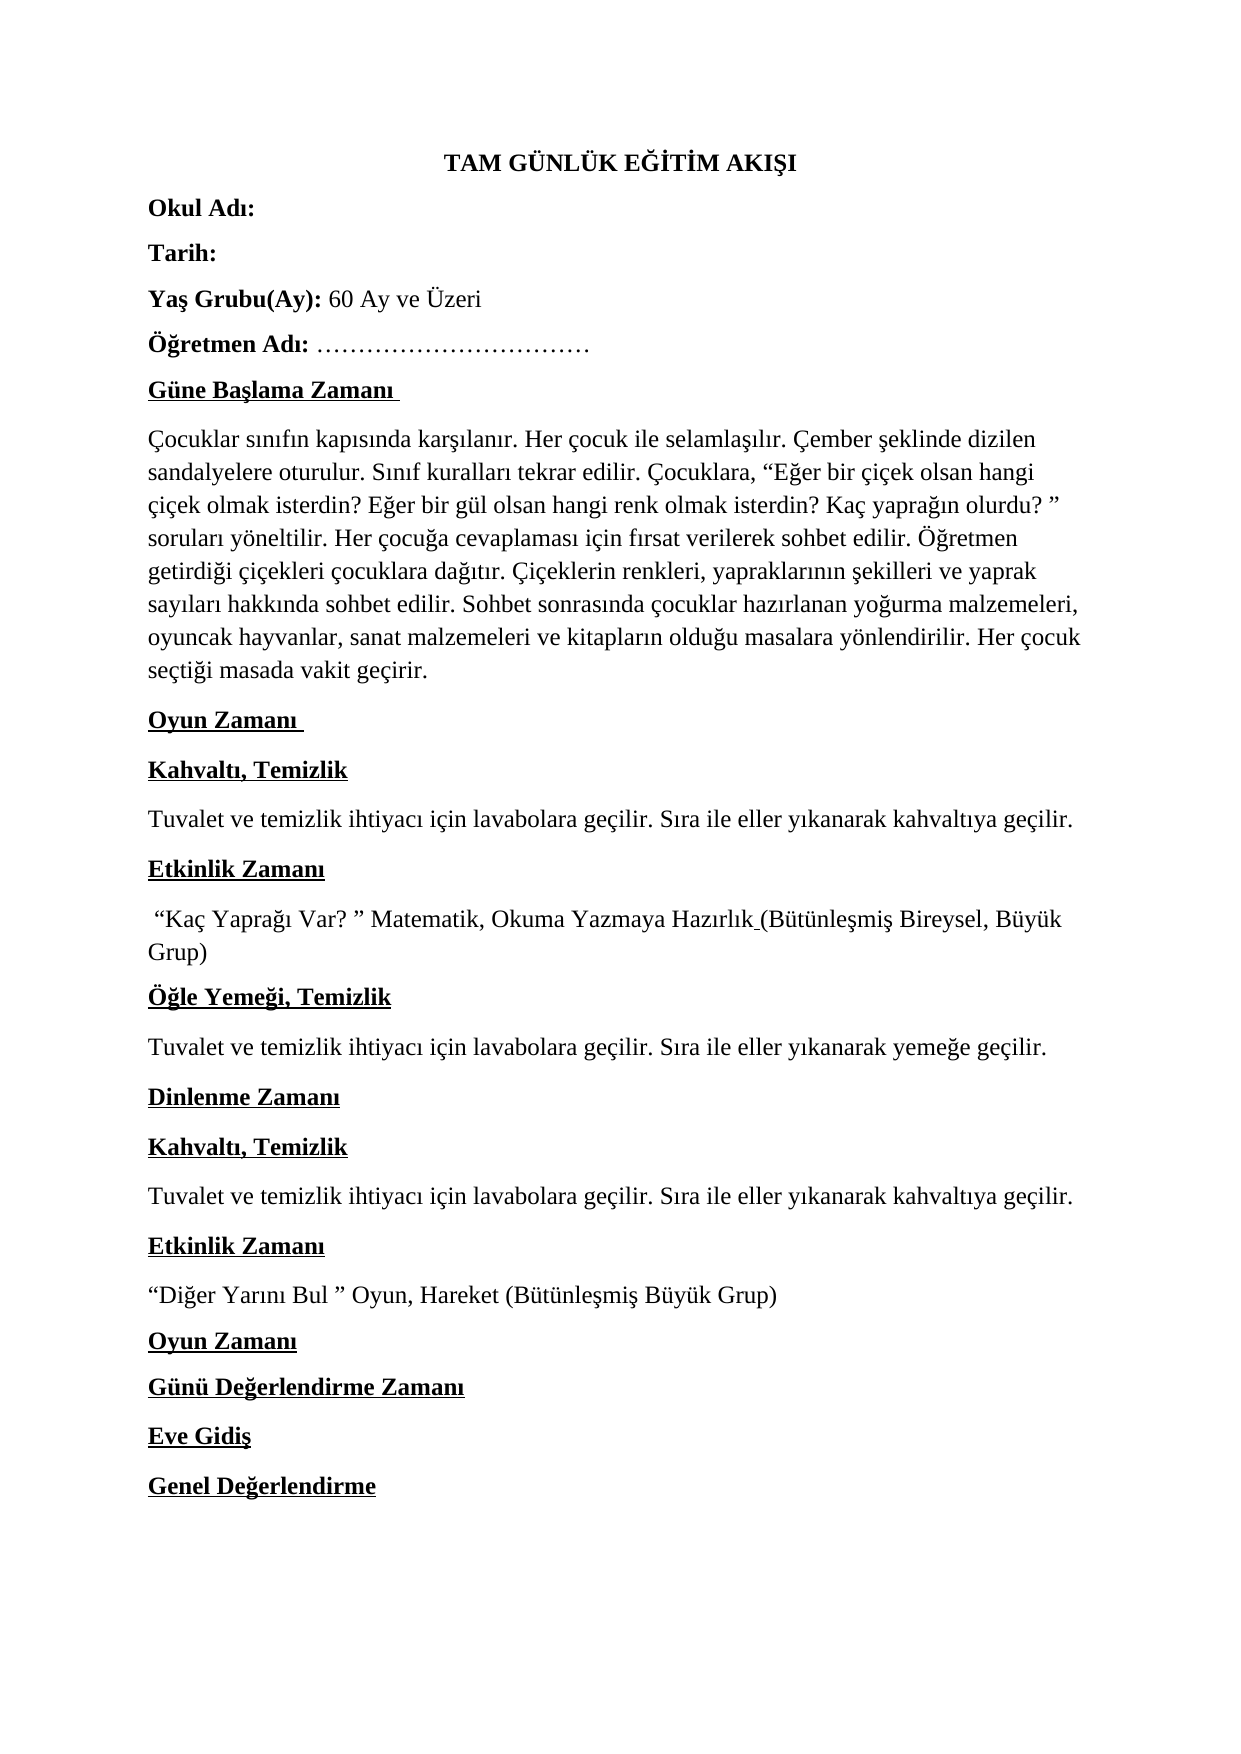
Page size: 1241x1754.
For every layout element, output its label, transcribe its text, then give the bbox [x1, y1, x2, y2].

text Çocuklar sınıfın kapısında karşılanır. Her çocuk ile selamlaşılır. Çember şeklinde dizilen sandalyelere oturulur. Sınıf kuralları tekrar edilir. Çocuklara, “Eğer bir çiçek olsan hangi çiçek olmak isterdin? Eğer bir gül olsan hangi renk olmak isterdin? Kaç yaprağın olurdu? ” soruları yöneltilir. Her çocuğa cevaplaması için fırsat verilerek sohbet edilir. Öğretmen getirdiği çiçekleri çocuklara dağıtır. Çiçeklerin renkleri, yapraklarının şekilleri ve yaprak sayıları hakkında sohbet edilir. Sohbet sonrasında çocuklar hazırlanan yoğurma malzemeleri, oyuncak hayvanlar, sanat malzemeleri ve kitapların olduğu masalara yönlendirilir. Her çocuk seçtiği masada vakit geçirir. [148, 424, 1093, 684]
text Dinlenme Zamanı [148, 1082, 1093, 1111]
text Tuvalet ve temizlik ihtiyacı için lavabolara geçilir. Sıra ile eller yıkanarak yemeğe geçilir. [148, 1032, 1093, 1061]
text Güne Başlama Zamanı [148, 375, 1093, 403]
text Etkinlik Zamanı [148, 854, 1093, 883]
text Etkinlik Zamanı [148, 1231, 1093, 1260]
text Yaş Grubu(Ay): 60 Ay ve Üzeri [148, 284, 1093, 313]
text Günü Değerlendirme Zamanı [148, 1372, 1093, 1400]
text Oyun Zamanı [148, 1326, 1093, 1355]
text Tuvalet ve temizlik ihtiyacı için lavabolara geçilir. Sıra ile eller yıkanarak kahvaltıya geçilir. [148, 804, 1093, 833]
text Öğretmen Adı: …………………………… [148, 329, 1093, 358]
text Eve Gidiş [148, 1421, 1093, 1450]
text Okul Adı: [148, 193, 1093, 222]
text “Diğer Yarını Bul ” Oyun, Hareket (Bütünleşmiş Büyük Grup) [148, 1281, 1093, 1309]
text Kahvaltı, Temizlik [148, 1132, 1093, 1160]
text Tuvalet ve temizlik ihtiyacı için lavabolara geçilir. Sıra ile eller yıkanarak kahvaltıya geçilir. [148, 1181, 1093, 1210]
text Oyun Zamanı [148, 705, 1093, 734]
text TAM GÜNLÜK EĞİTİM AKIŞI [148, 148, 1093, 176]
text “Kaç Yaprağı Var? ” Matematik, Okuma Yazmaya Hazırlık (Bütünleşmiş Bireysel, Büyük Grup) [148, 904, 1093, 966]
text Tarih: [148, 238, 1093, 267]
text Öğle Yemeği, Temizlik [148, 982, 1093, 1011]
text Kahvaltı, Temizlik [148, 755, 1093, 784]
text Genel Değerlendirme [148, 1471, 1093, 1500]
